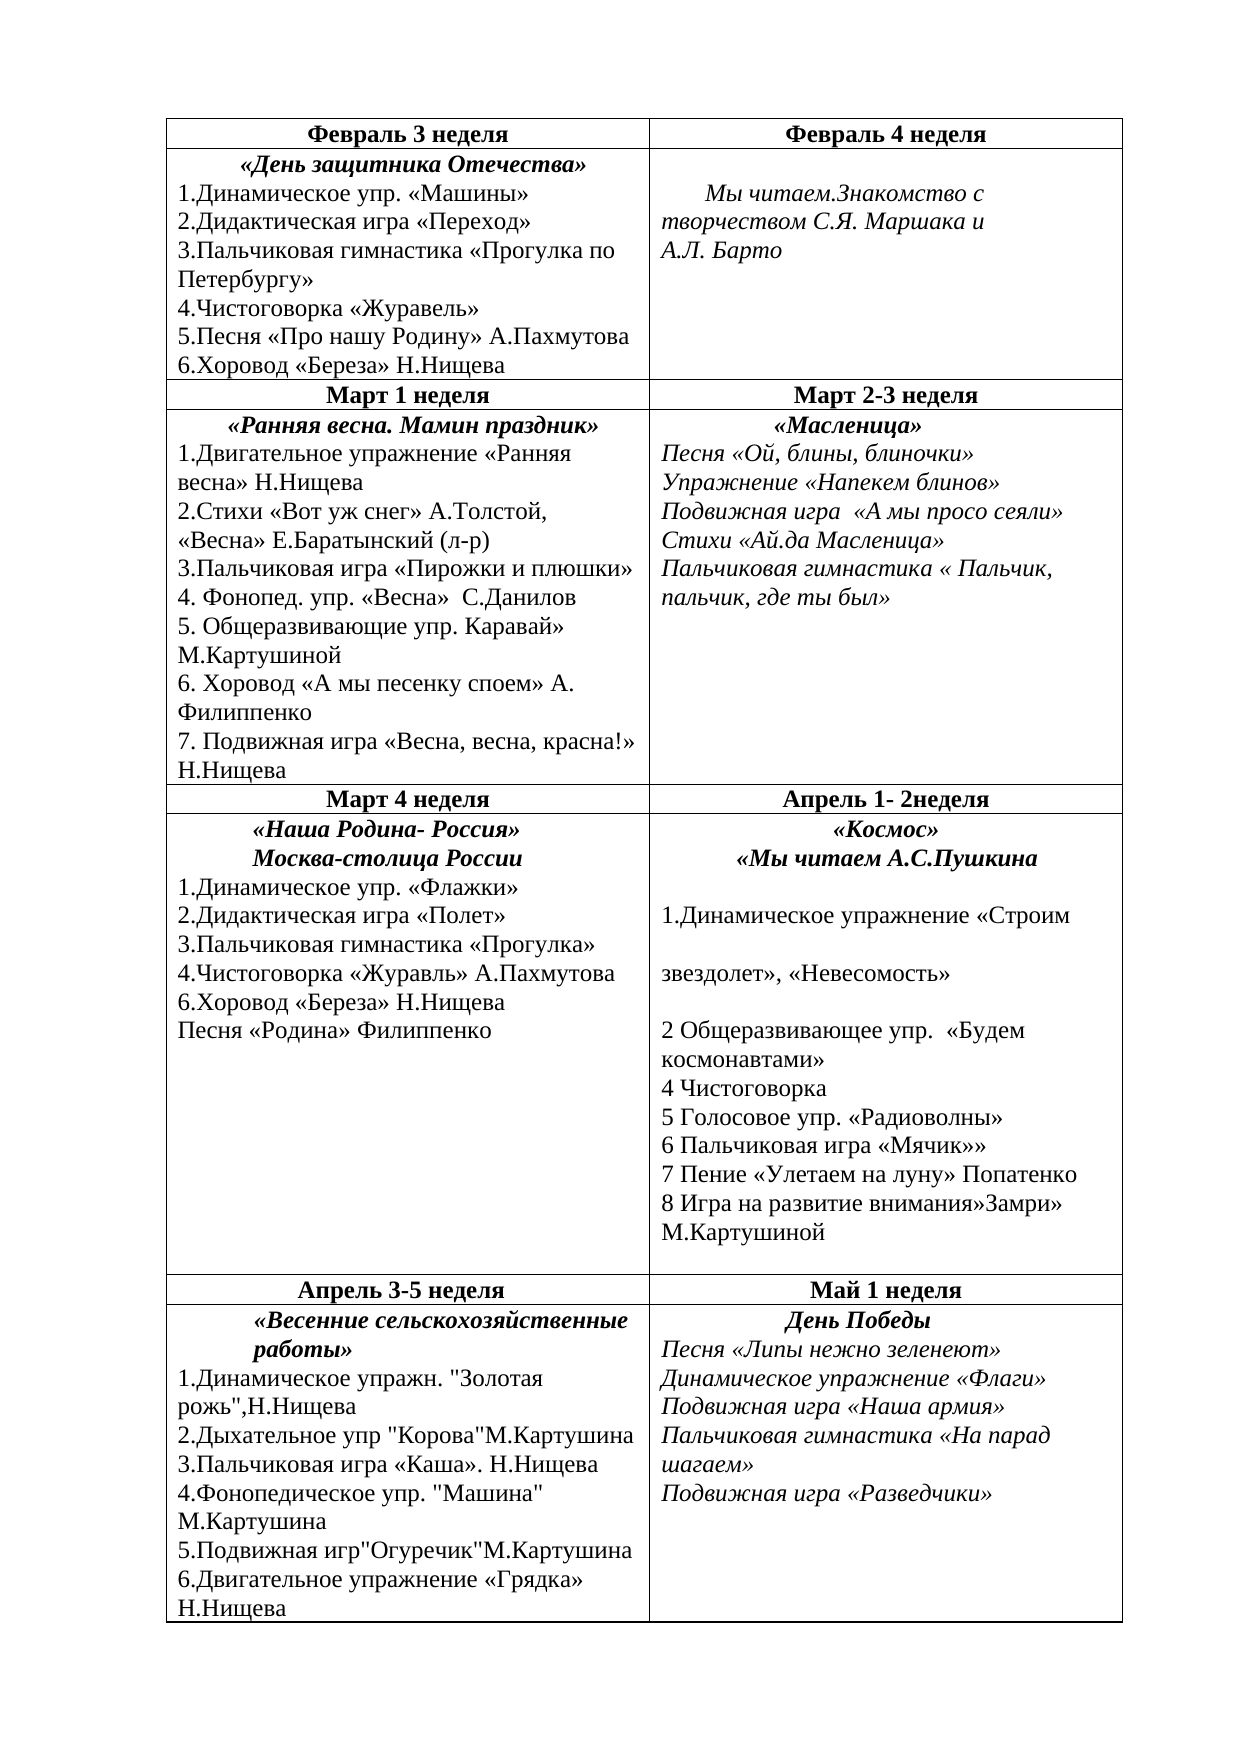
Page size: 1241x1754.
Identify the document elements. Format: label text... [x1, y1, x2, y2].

table_cell «День защитника Отечества» 1.Динамическое упр. «Машины» 2.Дидактическая игра «Переход» 3.Пальчиковая гимнастика «Прогулка по Петербургу» 4.Чистоговорка «Журавель» 5.Песня «Про нашу Родину» А.Пахмутова 6.Хоровод «Береза» Н.Нищева [167, 149, 649, 379]
table_cell Февраль 3 неделя [167, 119, 649, 148]
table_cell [167, 1305, 649, 1621]
table_cell Март 4 неделя [167, 785, 649, 813]
table_cell Февраль 4 неделя [650, 119, 1122, 148]
table_cell Март 1 неделя [167, 380, 649, 409]
table_cell «Масленица» Песня «Ой, блины, блиночки» Упражнение «Напекем блинов» Подвижная игра «А мы просо сеяли» Стихи «Ай.да Масленица» Пальчиковая гимнастика « Пальчик, пальчик, где ты был» [650, 410, 1122, 783]
table_cell Март 2-3 неделя [650, 380, 1122, 409]
table_cell «Ранняя весна. Мамин праздник» 1.Двигательное упражнение «Ранняя весна» Н.Нищева 2.Стихи «Вот уж снег» А.Толстой, «Весна» Е.Баратынский (л-р) 3.Пальчиковая игра «Пирожки и плюшки» 4. Фонопед. упр. «Весна» С.Данилов 5. Общеразвивающие упр. Каравай» М.Картушиной 6. Хоровод «А мы песенку споем» А. Филиппенко 7. Подвижная игра «Весна, весна, красна!» Н.Нищева [167, 410, 649, 783]
table_cell «Наша Родина- Россия» Москва-столица России 1.Динамическое упр. «Флажки» 2.Дидактическая игра «Полет» 3.Пальчиковая гимнастика «Прогулка» 4.Чистоговорка «Журавль» А.Пахмутова 6.Хоровод «Береза» Н.Нищева Песня «Родина» Филиппенко [167, 814, 649, 1274]
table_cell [650, 1305, 1122, 1621]
table_cell «Космос» «Мы читаем А.С.Пушкина 1.Динамическое упражнение «Строим звездолет», «Невесомость» 2 Общеразвивающее упр. «Будем космонавтами» 4 Чистоговорка 5 Голосовое упр. «Радиоволны» 6 Пальчиковая игра «Мячик»» 7 Пение «Улетаем на луну» Попатенко 8 Игра на развитие внимания»Замри» М.Картушиной [650, 814, 1122, 1274]
table_cell Мы читаем.Знакомство с творчеством С.Я. Маршака и А.Л. Барто [650, 149, 1122, 379]
table_cell Апрель 3-5 неделя [167, 1275, 649, 1304]
table_cell Апрель 1- 2неделя [650, 785, 1122, 813]
table_cell Май 1 неделя [650, 1275, 1122, 1304]
